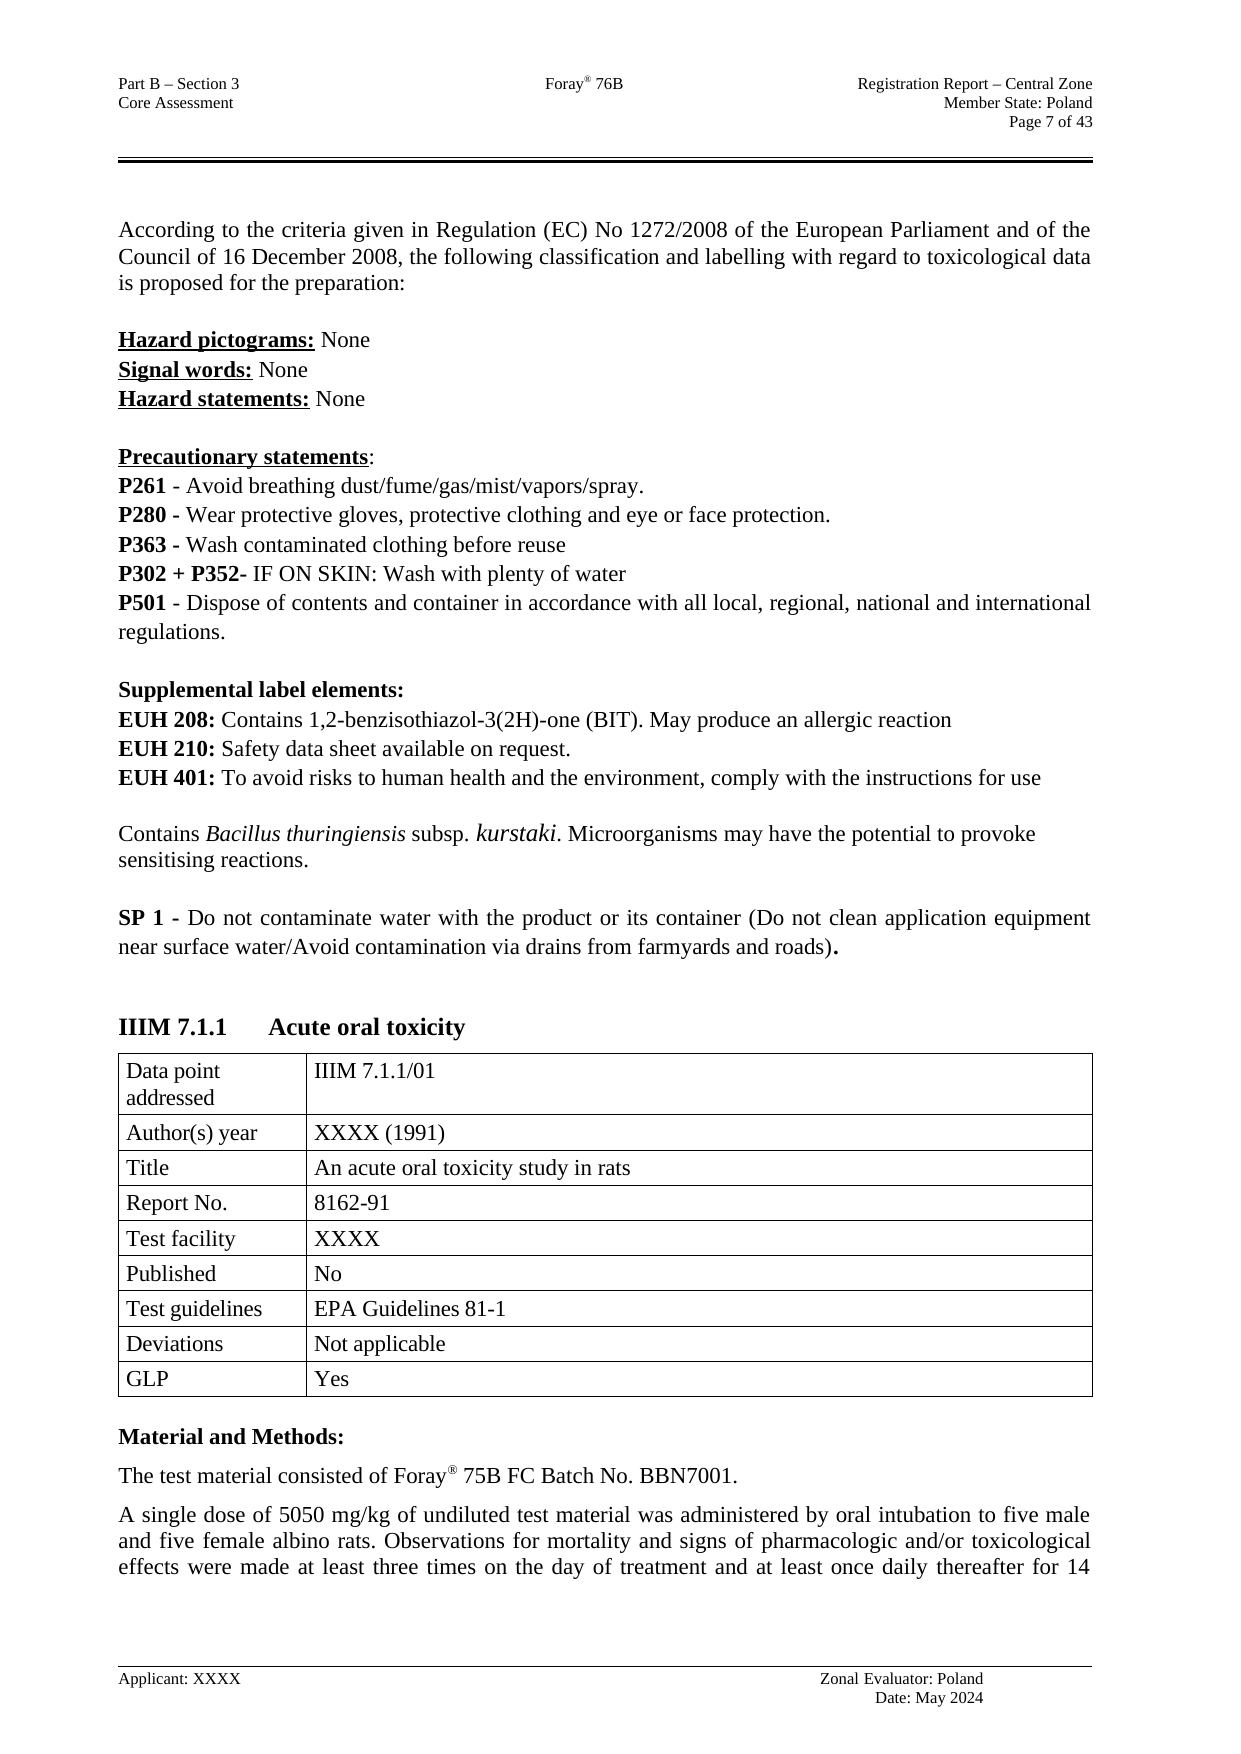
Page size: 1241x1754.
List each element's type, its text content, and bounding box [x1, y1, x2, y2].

table_cell Not applicable [307, 1327, 1092, 1361]
text The test material consisted of Foray® 75B FC Batch No. BBN7001. [118, 1462, 1092, 1488]
text P280 - Wear protective gloves, protective clothing and eye or face protection. [118, 499, 1092, 529]
table_cell EPA Guidelines 81-1 [307, 1291, 1092, 1326]
table_cell Title [119, 1151, 306, 1185]
text P363 - Wash contaminated clothing before reuse [118, 529, 1092, 558]
table_cell Report No. [119, 1186, 306, 1220]
text Hazard statements: None [118, 383, 1092, 412]
text EUH 208: Contains 1,2-benzisothiazol-3(2H)-one (BIT). May produce an allergic reaction [118, 704, 1092, 733]
table_header Data point addressed [119, 1054, 306, 1114]
text Contains Bacillus thuringiensis subsp. kurstaki. Microorganisms may have the potential to provoke sensitising reactions. [118, 818, 1092, 873]
table_cell Published [119, 1256, 306, 1290]
text Hazard pictograms: None [118, 324, 1092, 354]
text SP 1 - Do not contaminate water with the product or its container (Do not clean application equipment near surface water/Avoid contamination via drains from farmyards and roads). [118, 902, 1092, 960]
text Material and Methods: [118, 1423, 1092, 1449]
table_cell Test guidelines [119, 1291, 306, 1326]
text P501 - Dispose of contents and container in accordance with all local, regional, national and international regulations. [118, 587, 1092, 645]
text P261 - Avoid breathing dust/fume/gas/mist/vapors/spray. [118, 470, 1092, 499]
text Precautionary statements: [118, 441, 1092, 470]
text EUH 210: Safety data sheet available on request. [118, 733, 1092, 762]
text P302 + P352- IF ON SKIN: Wash with plenty of water [118, 558, 1092, 587]
text According to the criteria given in Regulation (EC) No 1272/2008 of the European Parliament and of the Council of 16 December 2008, the following classification and labelling with regard to toxicological data is proposed for the preparation: [118, 216, 1092, 295]
table_cell GLP [119, 1362, 306, 1396]
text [118, 1501, 1092, 1580]
table_cell Yes [307, 1362, 1092, 1396]
table_cell XXXX [307, 1221, 1092, 1255]
text IIIM 7.1.1 Acute oral toxicity [118, 1012, 1092, 1040]
text EUH 401: To avoid risks to human health and the environment, comply with the instructions for use [118, 762, 1092, 791]
text Signal words: None [118, 354, 1092, 383]
table_header IIIM 7.1.1/01 [307, 1054, 1092, 1114]
table_cell Test facility [119, 1221, 306, 1255]
table_cell XXXX (1991) [307, 1115, 1092, 1149]
table_cell No [307, 1256, 1092, 1290]
table_cell An acute oral toxicity study in rats [307, 1151, 1092, 1185]
table_cell 8162-91 [307, 1186, 1092, 1220]
table_cell Deviations [119, 1327, 306, 1361]
text Supplemental label elements: [118, 674, 1092, 704]
table_cell Author(s) year [119, 1115, 306, 1149]
